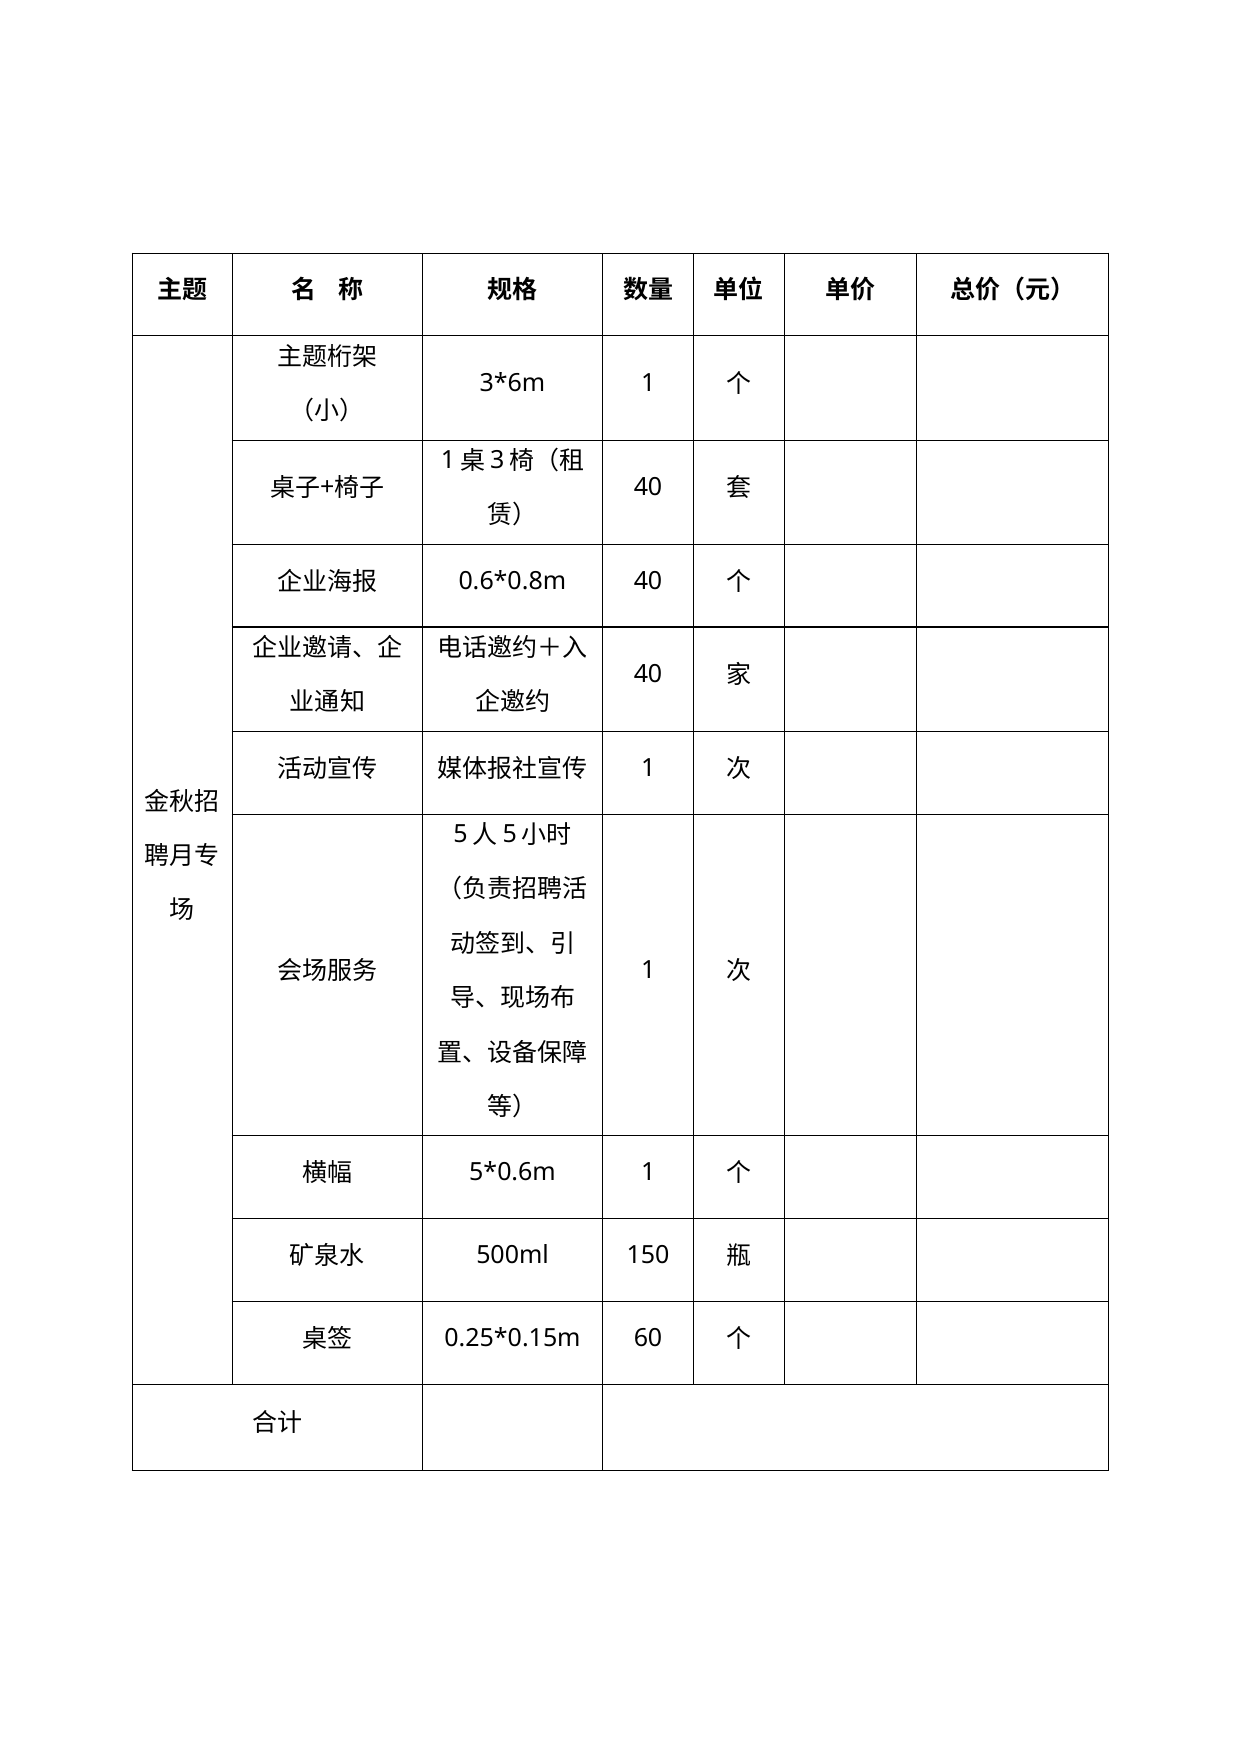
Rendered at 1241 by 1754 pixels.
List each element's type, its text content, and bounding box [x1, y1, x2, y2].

table_cell [785, 1219, 916, 1301]
table_cell [423, 1385, 602, 1470]
table_cell 个 [694, 1136, 784, 1218]
table_cell 桌签 [233, 1302, 422, 1383]
table_cell 家 [694, 628, 784, 731]
table_cell [917, 336, 1108, 439]
table_cell [917, 441, 1108, 544]
table_cell 活动宣传 [233, 732, 422, 813]
table_cell [785, 732, 916, 813]
table_cell [917, 815, 1108, 1135]
table_cell 1 [603, 815, 693, 1135]
table_cell 150 [603, 1219, 693, 1301]
table_cell 媒体报社宣传 [423, 732, 602, 813]
table_cell 桌子+椅子 [233, 441, 422, 544]
table_cell [917, 1219, 1108, 1301]
table_cell 瓶 [694, 1219, 784, 1301]
table_cell 个 [694, 1302, 784, 1383]
table_cell 40 [603, 545, 693, 626]
table_cell 个 [694, 545, 784, 626]
table_cell 企业邀请、企业通知 [233, 628, 422, 731]
table_cell [917, 545, 1108, 626]
table_cell [785, 1136, 916, 1218]
table_cell [785, 815, 916, 1135]
table_cell 金秋招聘月专场 [133, 336, 232, 1383]
table_cell 次 [694, 815, 784, 1135]
table_cell [785, 336, 916, 439]
table_header 单位 [694, 254, 784, 335]
table_cell 套 [694, 441, 784, 544]
table_cell 企业海报 [233, 545, 422, 626]
table_cell 矿泉水 [233, 1219, 422, 1301]
table_cell 3*6m [423, 336, 602, 439]
table_cell 40 [603, 628, 693, 731]
table_cell 0.25*0.15m [423, 1302, 602, 1383]
table_cell 1 [603, 1136, 693, 1218]
table_cell 5*0.6m [423, 1136, 602, 1218]
table_cell [917, 628, 1108, 731]
table_cell 合计 [133, 1385, 422, 1470]
table_cell [785, 1302, 916, 1383]
table_cell 1 [603, 732, 693, 813]
table_cell 电话邀约＋入企邀约 [423, 628, 602, 731]
table_header 名 称 [233, 254, 422, 335]
table_cell 0.6*0.8m [423, 545, 602, 626]
table_header 总价（元） [917, 254, 1108, 335]
table_cell 5人5小时（负责招聘活动签到、引导、现场布置、设备保障等） [423, 815, 602, 1135]
table_cell 会场服务 [233, 815, 422, 1135]
table_cell 1 [603, 336, 693, 439]
table_cell [603, 1385, 1108, 1470]
table_cell [785, 628, 916, 731]
table_cell 横幅 [233, 1136, 422, 1218]
table_cell [917, 1136, 1108, 1218]
table_header 主题 [133, 254, 232, 335]
table_cell 个 [694, 336, 784, 439]
table_header 单价 [785, 254, 916, 335]
table_cell 60 [603, 1302, 693, 1383]
table_cell 1桌3椅（租赁） [423, 441, 602, 544]
table_header 数量 [603, 254, 693, 335]
table_cell 40 [603, 441, 693, 544]
table_cell [785, 441, 916, 544]
table_header 规格 [423, 254, 602, 335]
table_cell [785, 545, 916, 626]
table_cell 主题桁架（小） [233, 336, 422, 439]
table_cell [917, 1302, 1108, 1383]
table_cell [917, 732, 1108, 813]
table_cell 次 [694, 732, 784, 813]
table_cell 500ml [423, 1219, 602, 1301]
